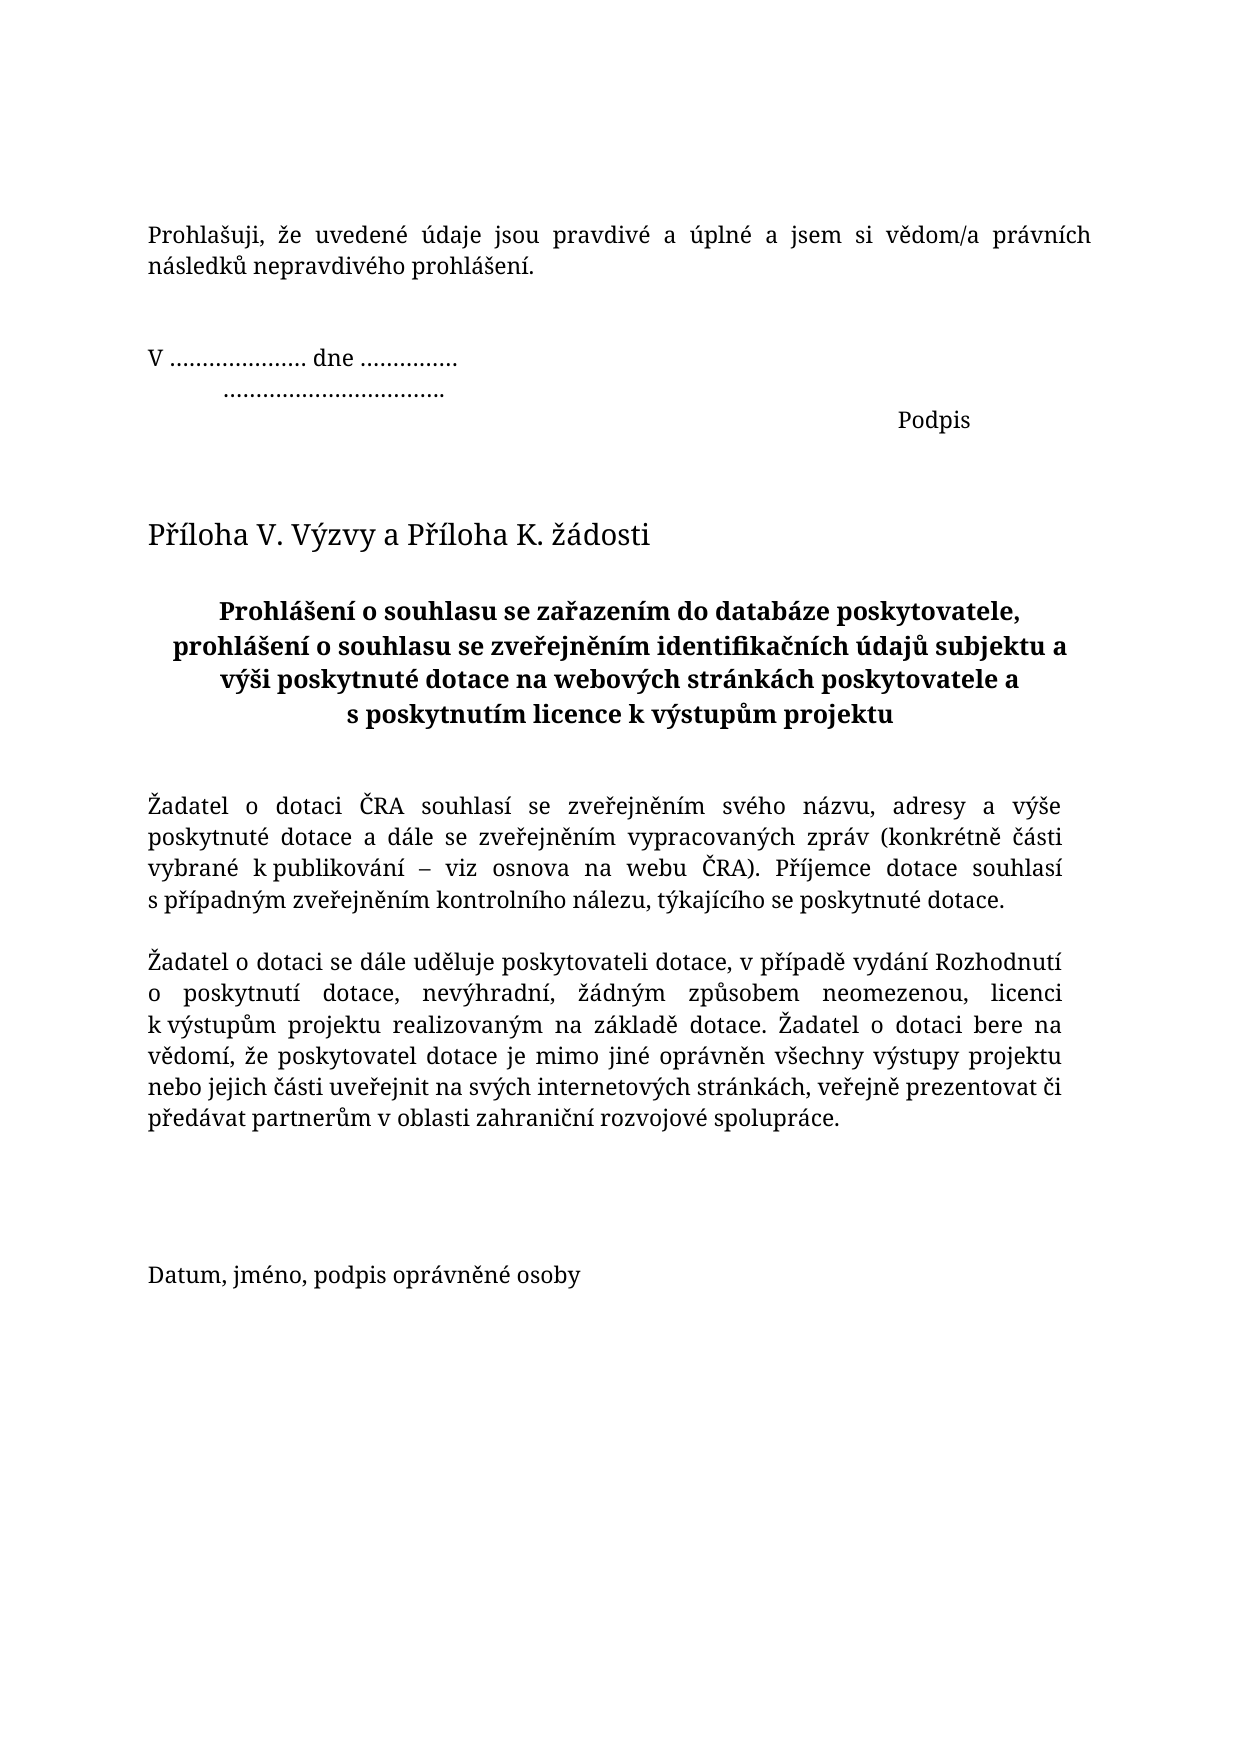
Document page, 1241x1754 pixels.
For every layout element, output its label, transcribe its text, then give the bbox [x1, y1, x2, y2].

title Příloha V. Výzvy a Příloha K. žádosti [148, 515, 1093, 554]
text Datum, jméno, podpis oprávněné osoby [148, 1259, 1063, 1290]
text V ………………… dne …………… ……………………………. [148, 342, 1093, 404]
text Prohlášení o souhlasu se zařazením do databáze poskytovatele, prohlášení o souhlasu se zveřejněním identifikačních údajů subjektu a výši poskytnuté dotace na webových stránkách poskytovatele a s poskytnutím licence k výstupům projektu [148, 594, 1093, 730]
text Žadatel o dotaci se dále uděluje poskytovateli dotace, v případě vydání Rozhodnutí o poskytnutí dotace, nevýhradní, žádným způsobem neomezenou, licenci k výstupům projektu realizovaným na základě dotace. Žadatel o dotaci bere na vědomí, že poskytovatel dotace je mimo jiné oprávněn všechny výstupy projektu nebo jejich části uveřejnit na svých internetových stránkách, veřejně prezentovat či předávat partnerům v oblasti zahraniční rozvojové spolupráce. [148, 946, 1063, 1134]
text Prohlašuji, že uvedené údaje jsou pravdivé a úplné a jsem si vědom/a právních následků nepravdivého prohlášení. [148, 219, 1093, 282]
text Žadatel o dotaci ČRA souhlasí se zveřejněním svého názvu, adresy a výše poskytnuté dotace a dále se zveřejněním vypracovaných zpráv (konkrétně části vybrané k publikování – viz osnova na webu ČRA). Příjemce dotace souhlasí s případným zveřejněním kontrolního nálezu, týkajícího se poskytnuté dotace. [148, 790, 1063, 915]
text Podpis [148, 404, 1093, 435]
